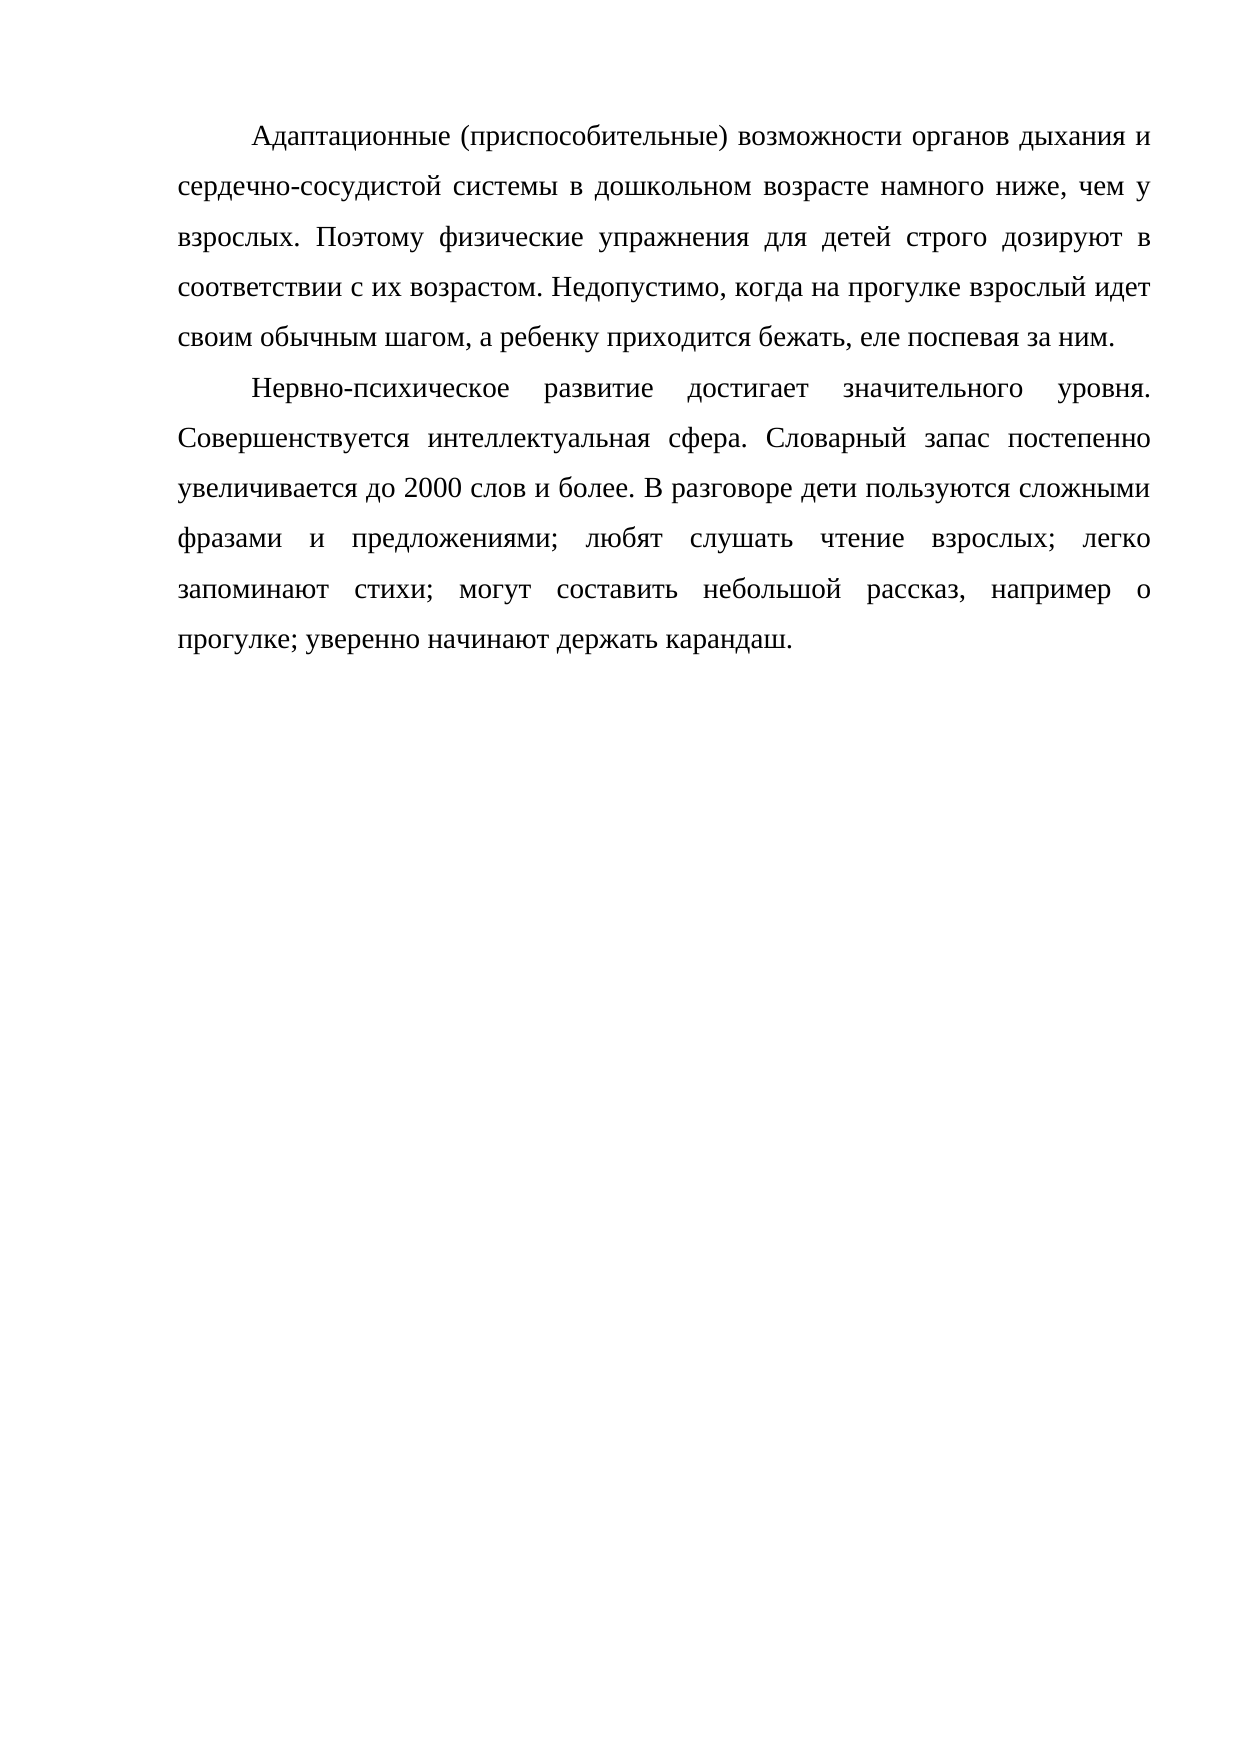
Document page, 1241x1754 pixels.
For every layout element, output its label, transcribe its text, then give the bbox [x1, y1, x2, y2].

text Адаптационные (приспособительные) возможности органов дыхания и сердечно-сосудистой системы в дошкольном возрасте намного ниже, чем у взрослых. Поэтому физические упражнения для детей строго дозируют в соответствии с их возрастом. Недопустимо, когда на прогулке взрослый идет своим обычным шагом, а ребенку приходится бежать, еле поспевая за ним. [177, 118, 1152, 353]
text Нервно-психическое развитие достигает значительного уровня. Совершенствуется интеллектуальная сфера. Словарный запас постепенно увеличивается до 2000 слов и более. В разговоре дети пользуются сложными фразами и предложениями; любят слушать чтение взрослых; легко запоминают стихи; могут составить небольшой рассказ, например о прогулке; уверенно начинают держать карандаш. [177, 370, 1152, 655]
